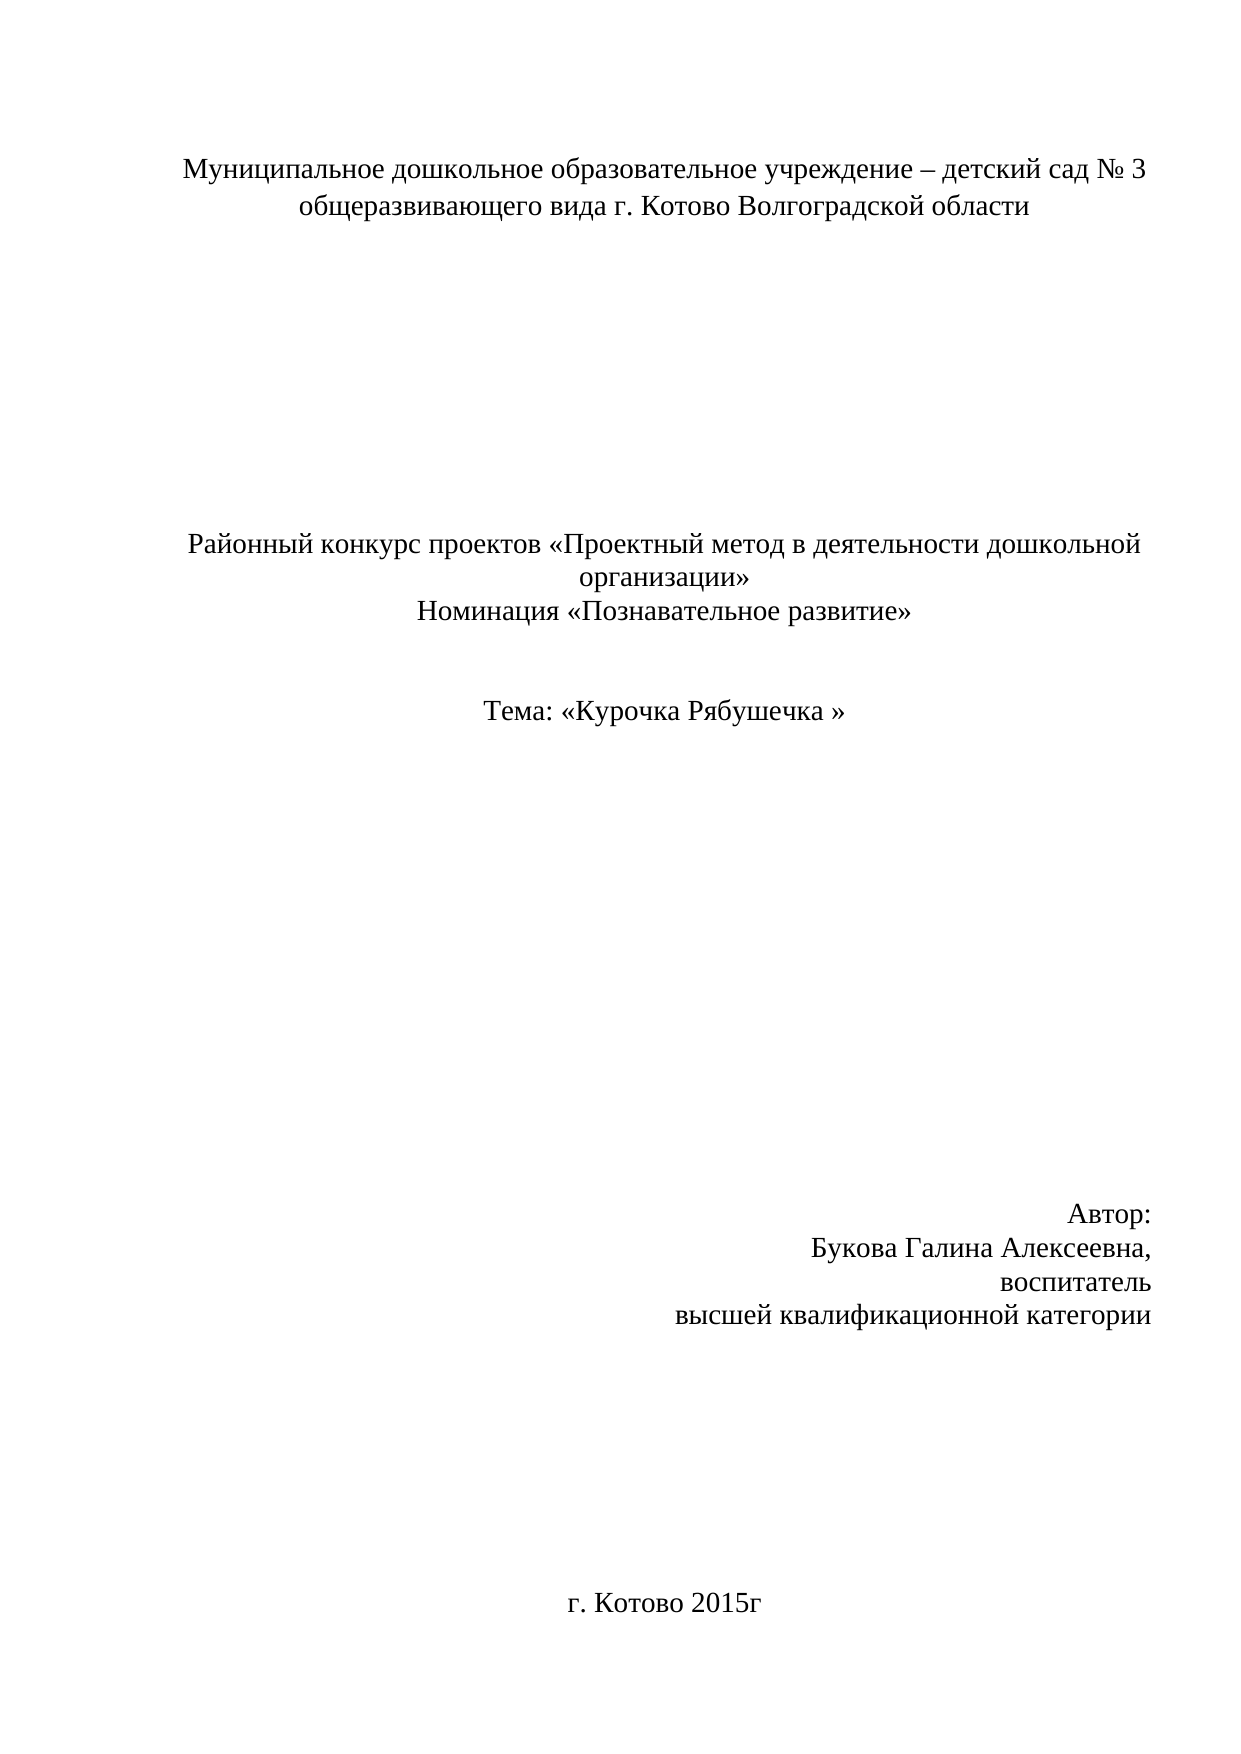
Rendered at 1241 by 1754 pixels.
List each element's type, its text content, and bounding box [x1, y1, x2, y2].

text Букова Галина Алексеевна, [177, 1230, 1152, 1264]
text Районный конкурс проектов «Проектный метод в деятельности дошкольной организации» [177, 526, 1152, 593]
text Муниципальное дошкольное образовательное учреждение – детский сад № 3 общеразвивающего вида г. Котово Волгоградской области [177, 152, 1152, 221]
text Тема: «Курочка Рябушечка » [177, 693, 1152, 727]
text Автор: [177, 1197, 1152, 1230]
text Номинация «Познавательное развитие» [177, 593, 1152, 626]
text высшей квалификационной категории [177, 1297, 1152, 1331]
text воспитатель [177, 1264, 1152, 1297]
text г. Котово 2015г [177, 1585, 1152, 1618]
